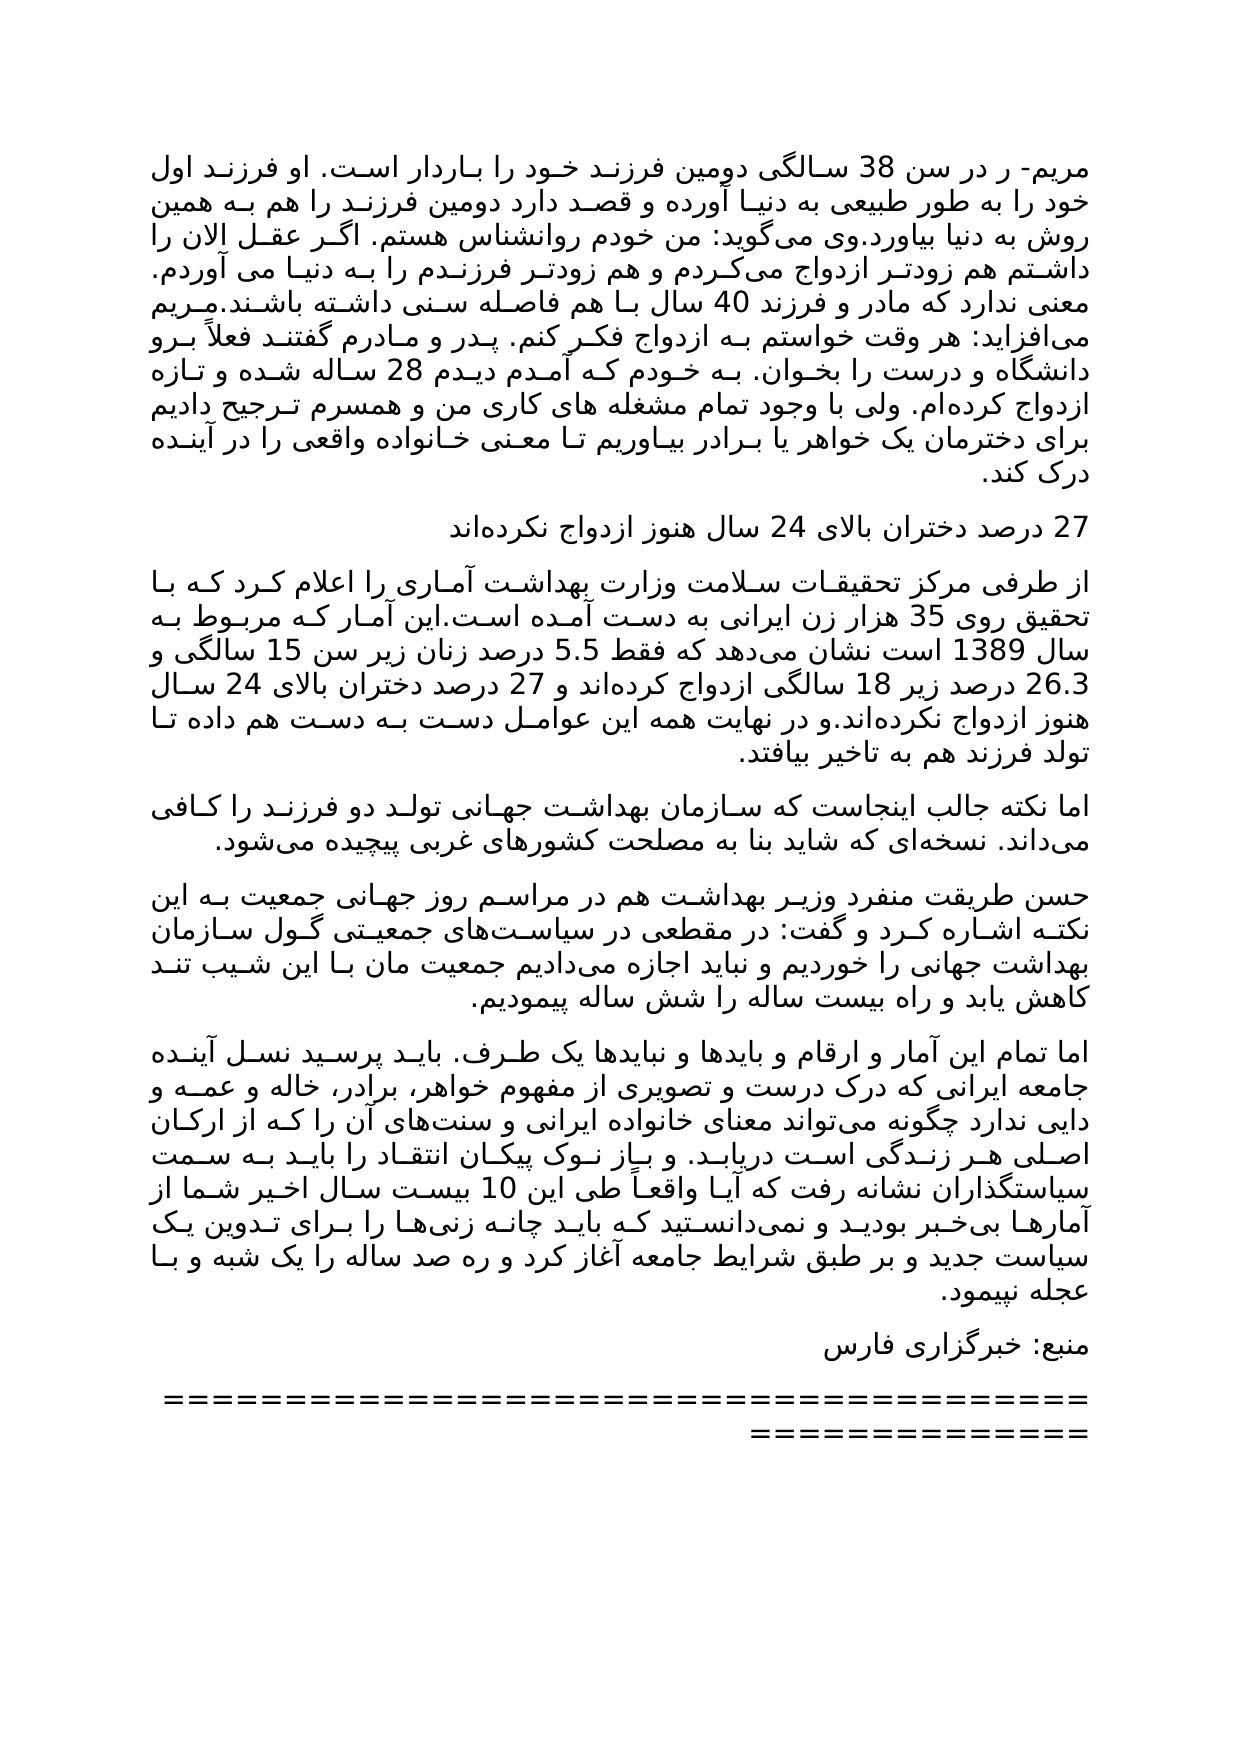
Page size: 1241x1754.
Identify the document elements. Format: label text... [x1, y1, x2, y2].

text اما تمام این آمار و ارقام و بایدها و نبایدها یک طرف. باید پرسید نسل آینده جامعه ایرانی که درک درست و تصویری از مفهوم خواهر، ‌برادر، ‌خاله و عمه و دایی ندارد چگونه می‌تواند معنای خانواده ایرانی و سنت‌های آن را که از ارکان اصلی هر زندگی است دریابد. و باز نوک پیکان انتقاد را باید به سمت سیاستگذاران نشانه رفت که آیا واقعاً طی این 10 بیست سال اخیر شما از آمارها بی‌خبر بودید و نمی‌دانستید که باید چانه زنی‌ها را برای تدوین یک سیاست جدید و بر طبق شرایط جامعه آغاز کرد و ره صد ساله را یک شبه و با عجله نپیمود. [150, 1035, 1090, 1307]
text اما نکته جالب اینجاست که سازمان بهداشت جهانی تولد دو فرزند را کافی می‌داند. نسخه‌ای که شاید بنا به مصلحت‌ کشورهای غربی پیچیده می‌شود. [150, 790, 1090, 858]
text منبع: خبرگزاری فارس [150, 1328, 1090, 1362]
text حسن طریقت منفرد وزیر بهداشت هم در مراسم روز جهانی جمعیت به این نکته اشاره کرد و گفت: در مقطعی در سیاست‌های جمعیتی گول سازمان بهداشت جهانی را خوردیم و نباید اجازه می‌دادیم جمعیت مان با این شیب تند کاهش یابد و راه بیست ساله را شش ساله پیمودیم. [150, 878, 1090, 1014]
text 27 درصد دختران بالای 24 سال هنوز ازدواج نکرده‌اند [150, 510, 1090, 544]
text ==================================================== [150, 1382, 1090, 1450]
text از طرفی مرکز تحقیقات سلامت وزارت بهداشت آماری را اعلام کرد که با تحقیق روی 35 هزار زن ایرانی به دست آمده است.این آمار که مربوط به سال 1389 است نشان می‌دهد که فقط 5.5 درصد زنان زیر سن 15 سالگی و 26.3 درصد زیر 18 سالگی ازدواج کرده‌اند و 27 درصد دختران بالای 24 سال هنوز ازدواج نکرده‌اند.و در نهایت همه این عوامل دست به دست هم داده تا تولد فرزند هم به تاخیر بیافتد. [150, 565, 1090, 769]
text مریم- ر در سن 38 سالگی دومین فرزند خود را باردار است. او فرزند اول خود را به طور طبیعی به دنیا آورده و قصد دارد دومین فرزند را هم به همین روش به دنیا بیاورد.وی می‌گوید: من خودم روانشناس هستم. اگر عقل الان را داشتم هم زودتر ازدواج می‌کردم و هم زودتر فرزندم را به دنیا می آوردم. معنی ندارد که مادر و فرزند 40 سال با هم فاصله سنی داشته باشند.مریم می‌افزاید: هر وقت خواستم به ازدواج فکر کنم. پدر و مادرم گفتند فعلاً برو دانشگاه و درست را بخوان. به خودم که آمدم دیدم 28 ساله شده‌ و تازه ازدواج کرده‌ام. ولی با وجود تمام مشغله های کاری من و همسرم ترجیح دادیم برای دخترمان یک خواهر یا برادر بیاوریم تا معنی خانواده واقعی را در آینده درک کند. [150, 150, 1090, 489]
